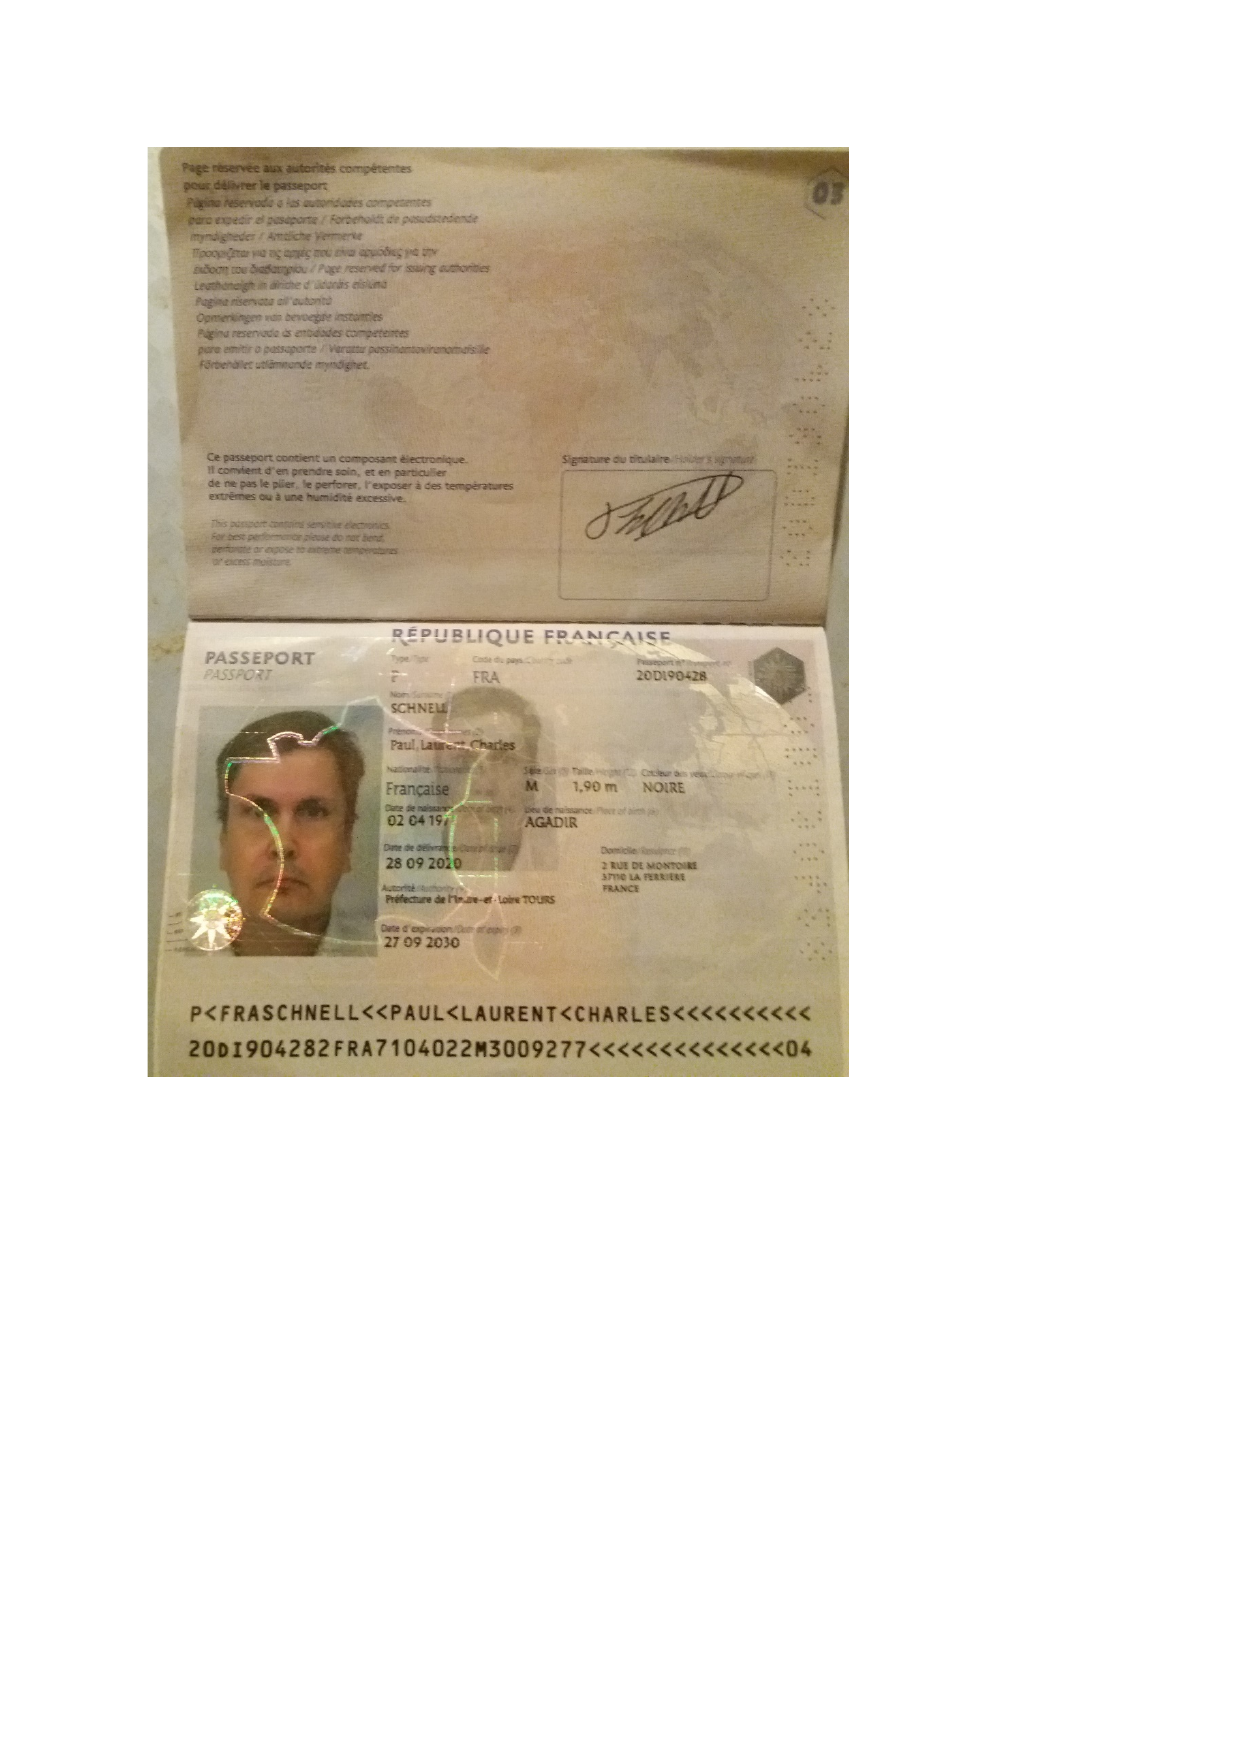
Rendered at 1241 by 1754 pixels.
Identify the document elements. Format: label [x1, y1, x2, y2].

picture [147, 147, 849, 1077]
